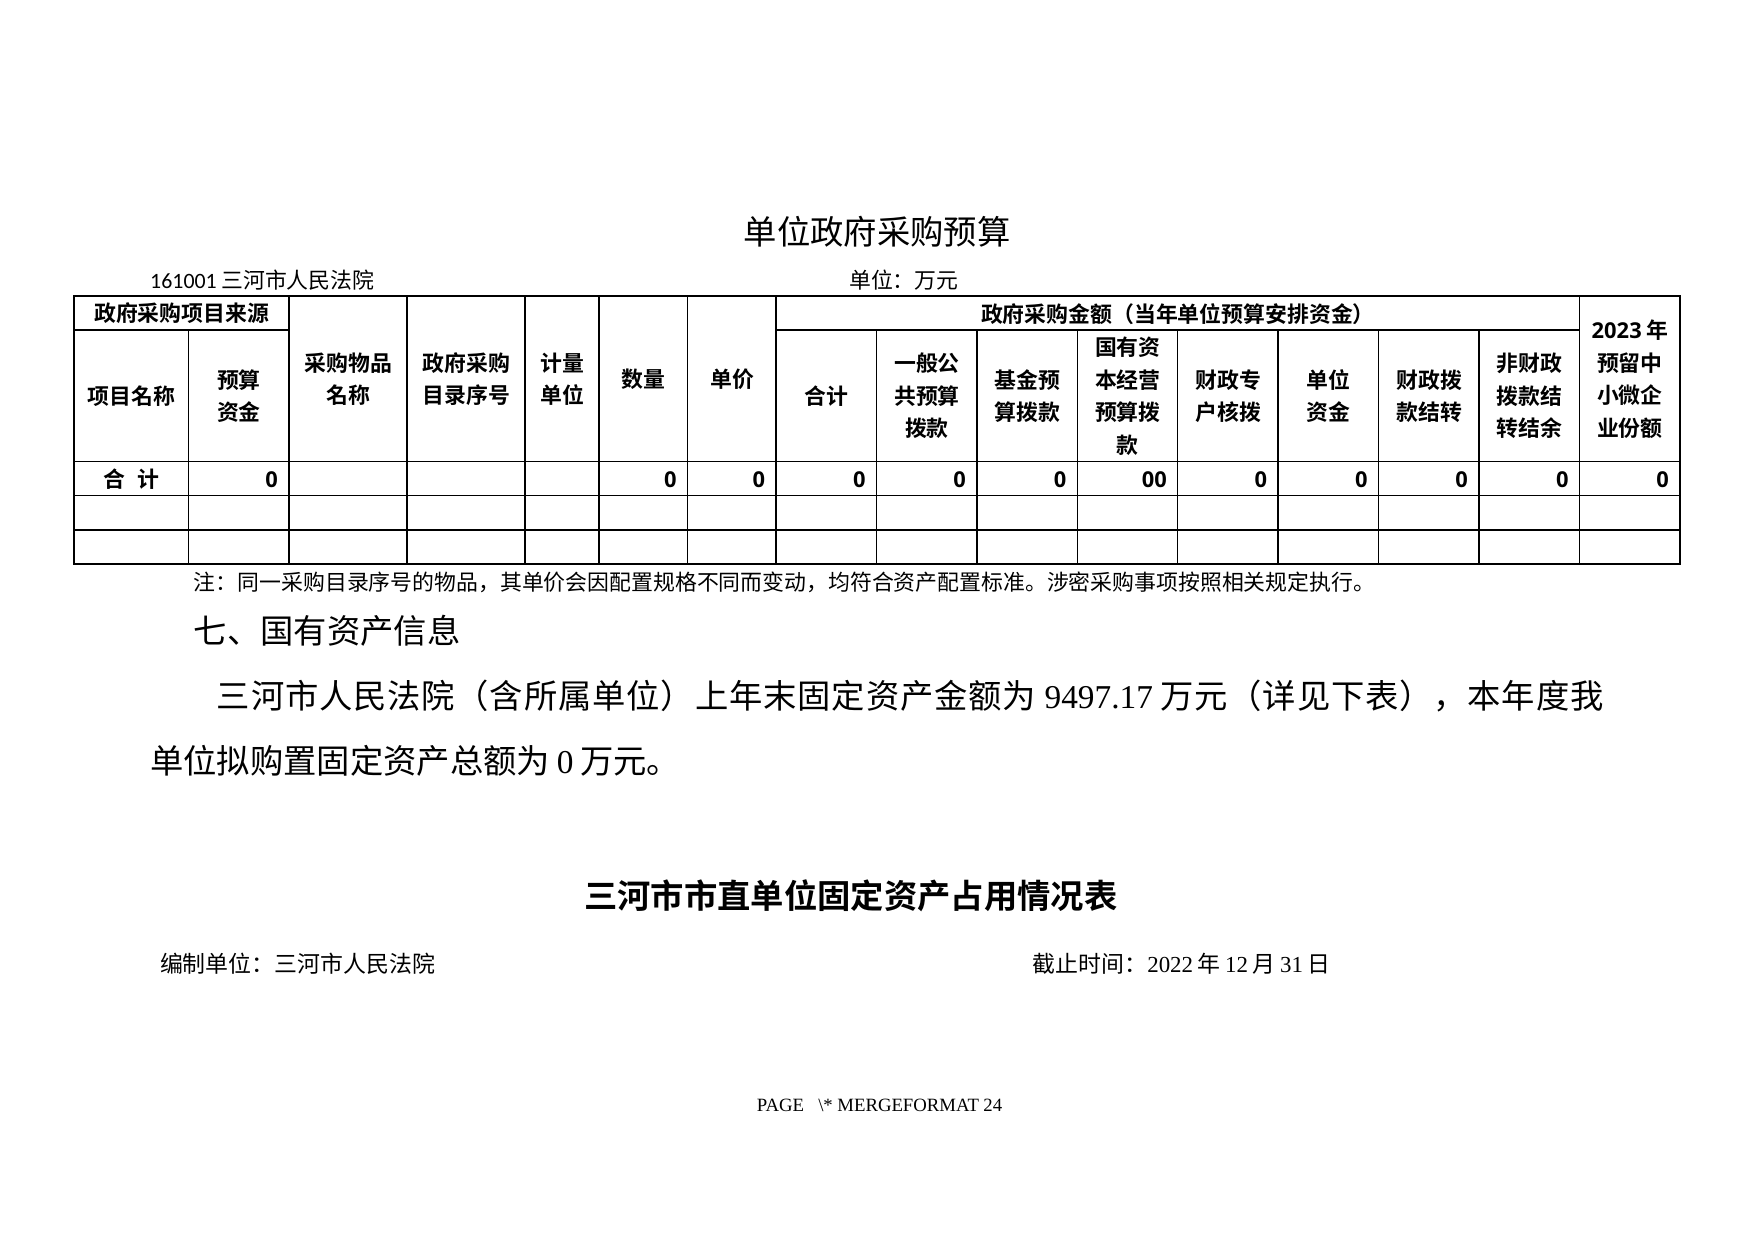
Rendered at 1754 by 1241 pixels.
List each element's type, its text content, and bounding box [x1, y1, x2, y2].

table_cell [600, 531, 687, 563]
table_cell [75, 531, 188, 563]
table_cell 国有资本经营预算拨款 [1078, 331, 1177, 461]
table_header 政府采购项目来源 [75, 297, 288, 329]
table_cell 0 [978, 462, 1077, 495]
table_header 政府采购目录序号 [408, 297, 524, 461]
table_cell [408, 462, 524, 495]
table_header 2023年 预留中 小微企 业份额 [1580, 297, 1679, 461]
table_cell [526, 531, 598, 563]
table_cell [877, 531, 976, 563]
table_cell [408, 531, 524, 563]
table_cell 编制单位：三河市人民法院 [149, 930, 1021, 995]
table_cell 0 [688, 462, 775, 495]
table_cell 0 [877, 462, 976, 495]
table_cell [978, 496, 1077, 529]
table_cell [1078, 496, 1177, 529]
table_cell 财政专户核拨 [1178, 331, 1277, 461]
table_cell [1178, 531, 1277, 563]
table_cell [1279, 531, 1378, 563]
table_cell [1480, 496, 1579, 529]
table_cell [290, 531, 406, 563]
table_cell [600, 496, 687, 529]
table_cell 基金预算拨款 [978, 331, 1077, 461]
table_cell [1379, 531, 1478, 563]
table_cell [1580, 496, 1679, 529]
table_cell [75, 496, 188, 529]
text 三河市人民法院（含所属单位）上年末固定资产金额为9497.17万元（详见下表），本年度我单位拟购置固定资产总额为0万元。 [150, 662, 1604, 792]
table_cell [1480, 531, 1579, 563]
table_cell [1379, 496, 1478, 529]
table_header 数量 [600, 297, 687, 461]
table_cell [688, 496, 775, 529]
table_cell 截止时间：2022年12月31日 [1021, 930, 1553, 995]
table_cell 0 [1480, 462, 1579, 495]
text 单位政府采购预算 [150, 198, 1604, 263]
table_cell 合 计 [75, 462, 188, 495]
table_cell [189, 496, 288, 529]
table_cell [1178, 496, 1277, 529]
table_cell 项目名称 [75, 331, 188, 461]
table_cell [290, 496, 406, 529]
table_cell [978, 531, 1077, 563]
text 注：同一采购目录序号的物品，其单价会因配置规格不同而变动，均符合资产配置标准。涉密采购事项按照相关规定执行。 [150, 565, 1604, 597]
table_cell [408, 496, 524, 529]
table_header 计量 单位 [526, 297, 598, 461]
table_cell [290, 462, 406, 495]
table_cell 0 [189, 462, 288, 495]
table_header 单价 [688, 297, 775, 461]
text 161001三河市人民法院 单位：万元 [150, 263, 1604, 295]
table_cell 合计 [777, 331, 876, 461]
table_cell 0 [1178, 462, 1277, 495]
table_cell [688, 531, 775, 563]
table_cell [877, 496, 976, 529]
table_cell [1580, 531, 1679, 563]
table_cell 0 [1279, 462, 1378, 495]
table_cell 单位 资金 [1279, 331, 1378, 461]
table_cell [1279, 496, 1378, 529]
text 七、国有资产信息 [150, 597, 1604, 662]
table_cell 0 [600, 462, 687, 495]
table_header 政府采购金额（当年单位预算安排资金） [777, 297, 1579, 329]
table_cell 非财政 拨款结 转结余 [1480, 331, 1579, 461]
table_cell 0 [777, 462, 876, 495]
table_header 采购物品名称 [290, 297, 406, 461]
table_cell [189, 531, 288, 563]
table_cell [526, 496, 598, 529]
table_cell 0 [1580, 462, 1679, 495]
table_cell 0 [1379, 462, 1478, 495]
table_cell 一般公共预算拨款 [877, 331, 976, 461]
table_cell 预算 资金 [189, 331, 288, 461]
table_cell [1078, 531, 1177, 563]
table_cell 00 [1078, 462, 1177, 495]
table_cell [777, 531, 876, 563]
table_cell [526, 462, 598, 495]
table_cell 财政拨 款结转 [1379, 331, 1478, 461]
table_cell [777, 496, 876, 529]
table_header 三河市市直单位固定资产占用情况表 [149, 857, 1553, 930]
